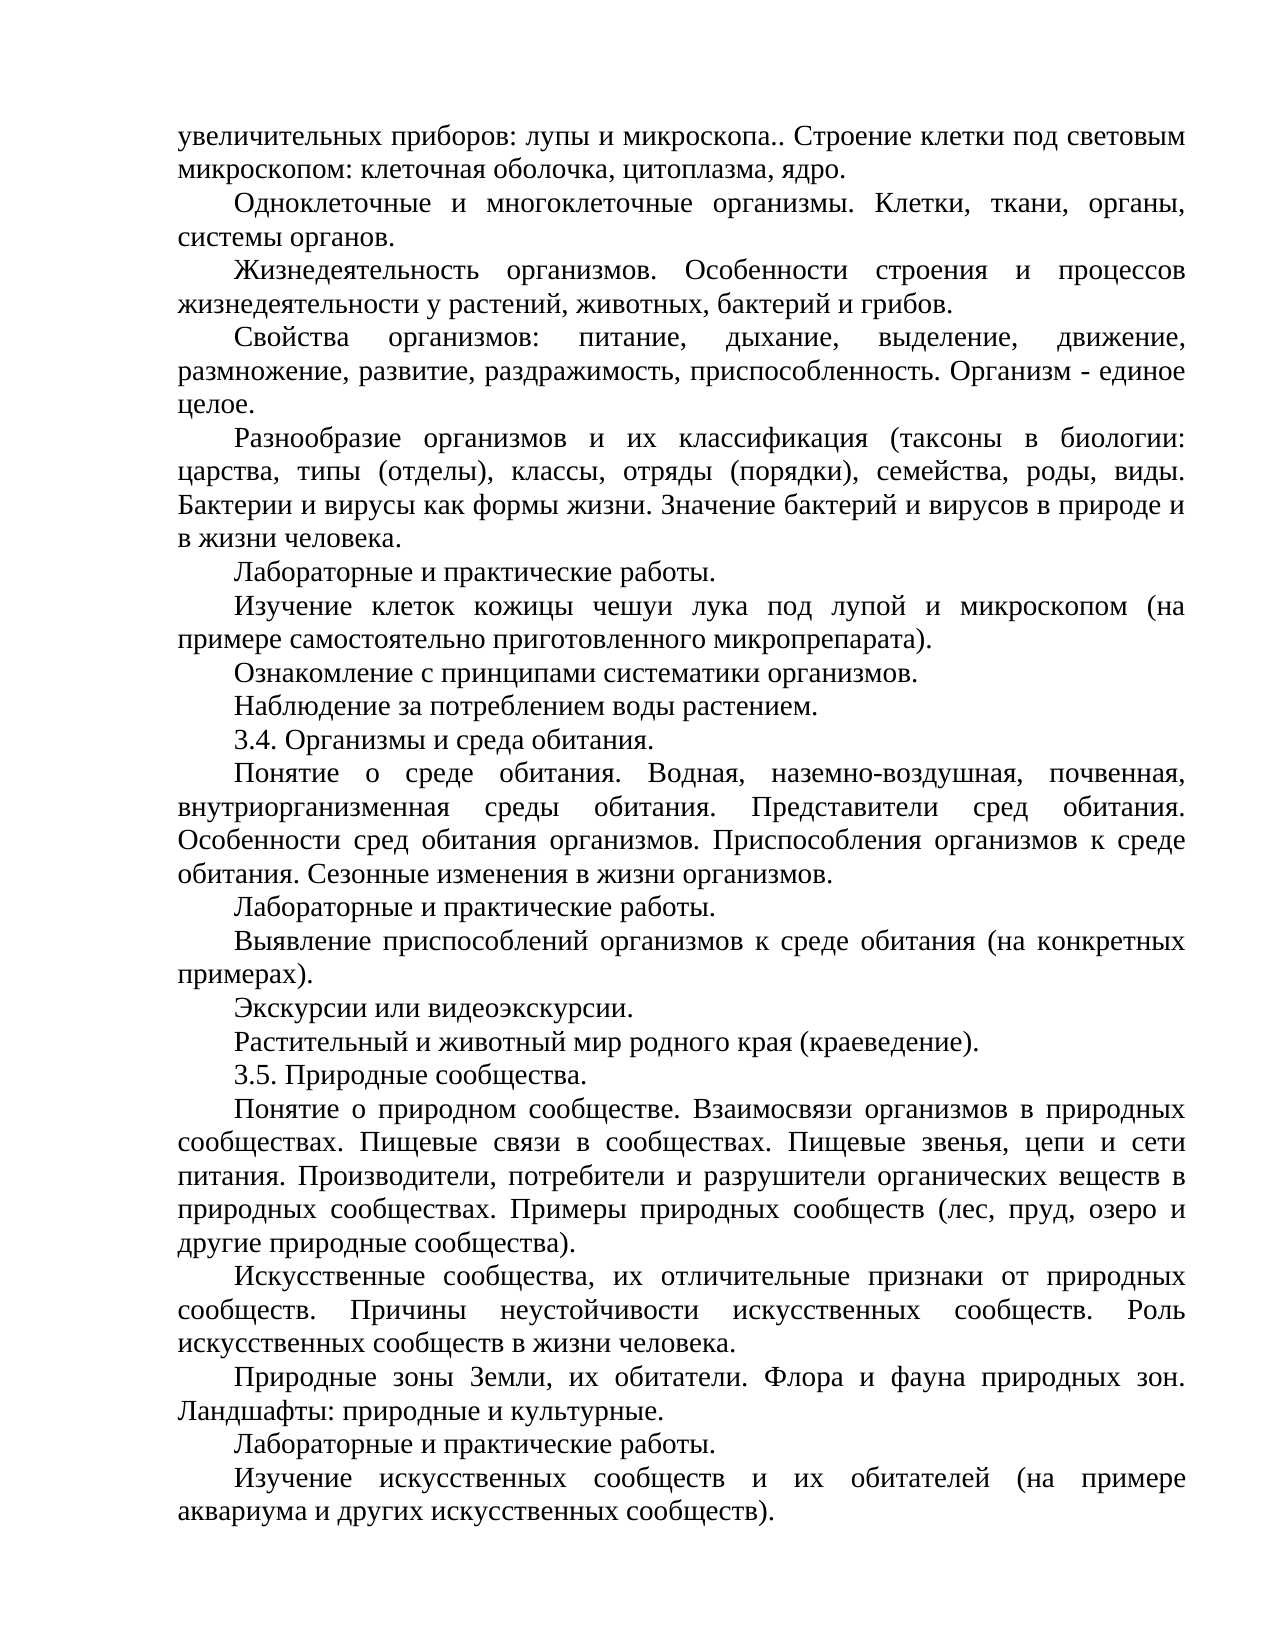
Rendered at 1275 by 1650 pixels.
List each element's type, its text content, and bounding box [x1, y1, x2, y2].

text 3.5. Природные сообщества. [177, 1057, 1186, 1091]
text Жизнедеятельность организмов. Особенности строения и процессов жизнедеятельности у растений, животных, бактерий и грибов. [177, 252, 1186, 319]
text Понятие о природном сообществе. Взаимосвязи организмов в природных сообществах. Пищевые связи в сообществах. Пищевые звенья, цепи и сети питания. Производители, потребители и разрушители органических веществ в природных сообществах. Примеры природных сообществ (лес, пруд, озеро и другие природные сообщества). [177, 1091, 1186, 1258]
text Одноклеточные и многоклеточные организмы. Клетки, ткани, органы, системы органов. [177, 185, 1186, 252]
text Растительный и животный мир родного края (краеведение). [177, 1024, 1186, 1057]
text Изучение клеток кожицы чешуи лука под лупой и микроскопом (на примере самостоятельно приготовленного микропрепарата). [177, 588, 1186, 655]
text Природные зоны Земли, их обитатели. Флора и фауна природных зон. Ландшафты: природные и культурные. [177, 1359, 1186, 1426]
text Изучение искусственных сообществ и их обитателей (на примере аквариума и других искусственных сообществ). [177, 1460, 1186, 1527]
text Понятие о среде обитания. Водная, наземно-воздушная, почвенная, внутриорганизменная среды обитания. Представители сред обитания. Особенности сред обитания организмов. Приспособления организмов к среде обитания. Сезонные изменения в жизни организмов. [177, 755, 1186, 889]
text Лабораторные и практические работы. [177, 554, 1186, 588]
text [177, 118, 1186, 185]
text Наблюдение за потреблением воды растением. [177, 688, 1186, 722]
text Ознакомление с принципами систематики организмов. [177, 655, 1186, 688]
text 3.4. Организмы и среда обитания. [177, 722, 1186, 755]
text Экскурсии или видеоэкскурсии. [177, 990, 1186, 1024]
text Разнообразие организмов и их классификация (таксоны в биологии: царства, типы (отделы), классы, отряды (порядки), семейства, роды, виды. Бактерии и вирусы как формы жизни. Значение бактерий и вирусов в природе и в жизни человека. [177, 420, 1186, 554]
text Свойства организмов: питание, дыхание, выделение, движение, размножение, развитие, раздражимость, приспособленность. Организм - единое целое. [177, 319, 1186, 420]
text Искусственные сообщества, их отличительные признаки от природных сообществ. Причины неустойчивости искусственных сообществ. Роль искусственных сообществ в жизни человека. [177, 1258, 1186, 1359]
text Лабораторные и практические работы. [177, 1426, 1186, 1460]
text Лабораторные и практические работы. [177, 889, 1186, 923]
text Выявление приспособлений организмов к среде обитания (на конкретных примерах). [177, 923, 1186, 990]
